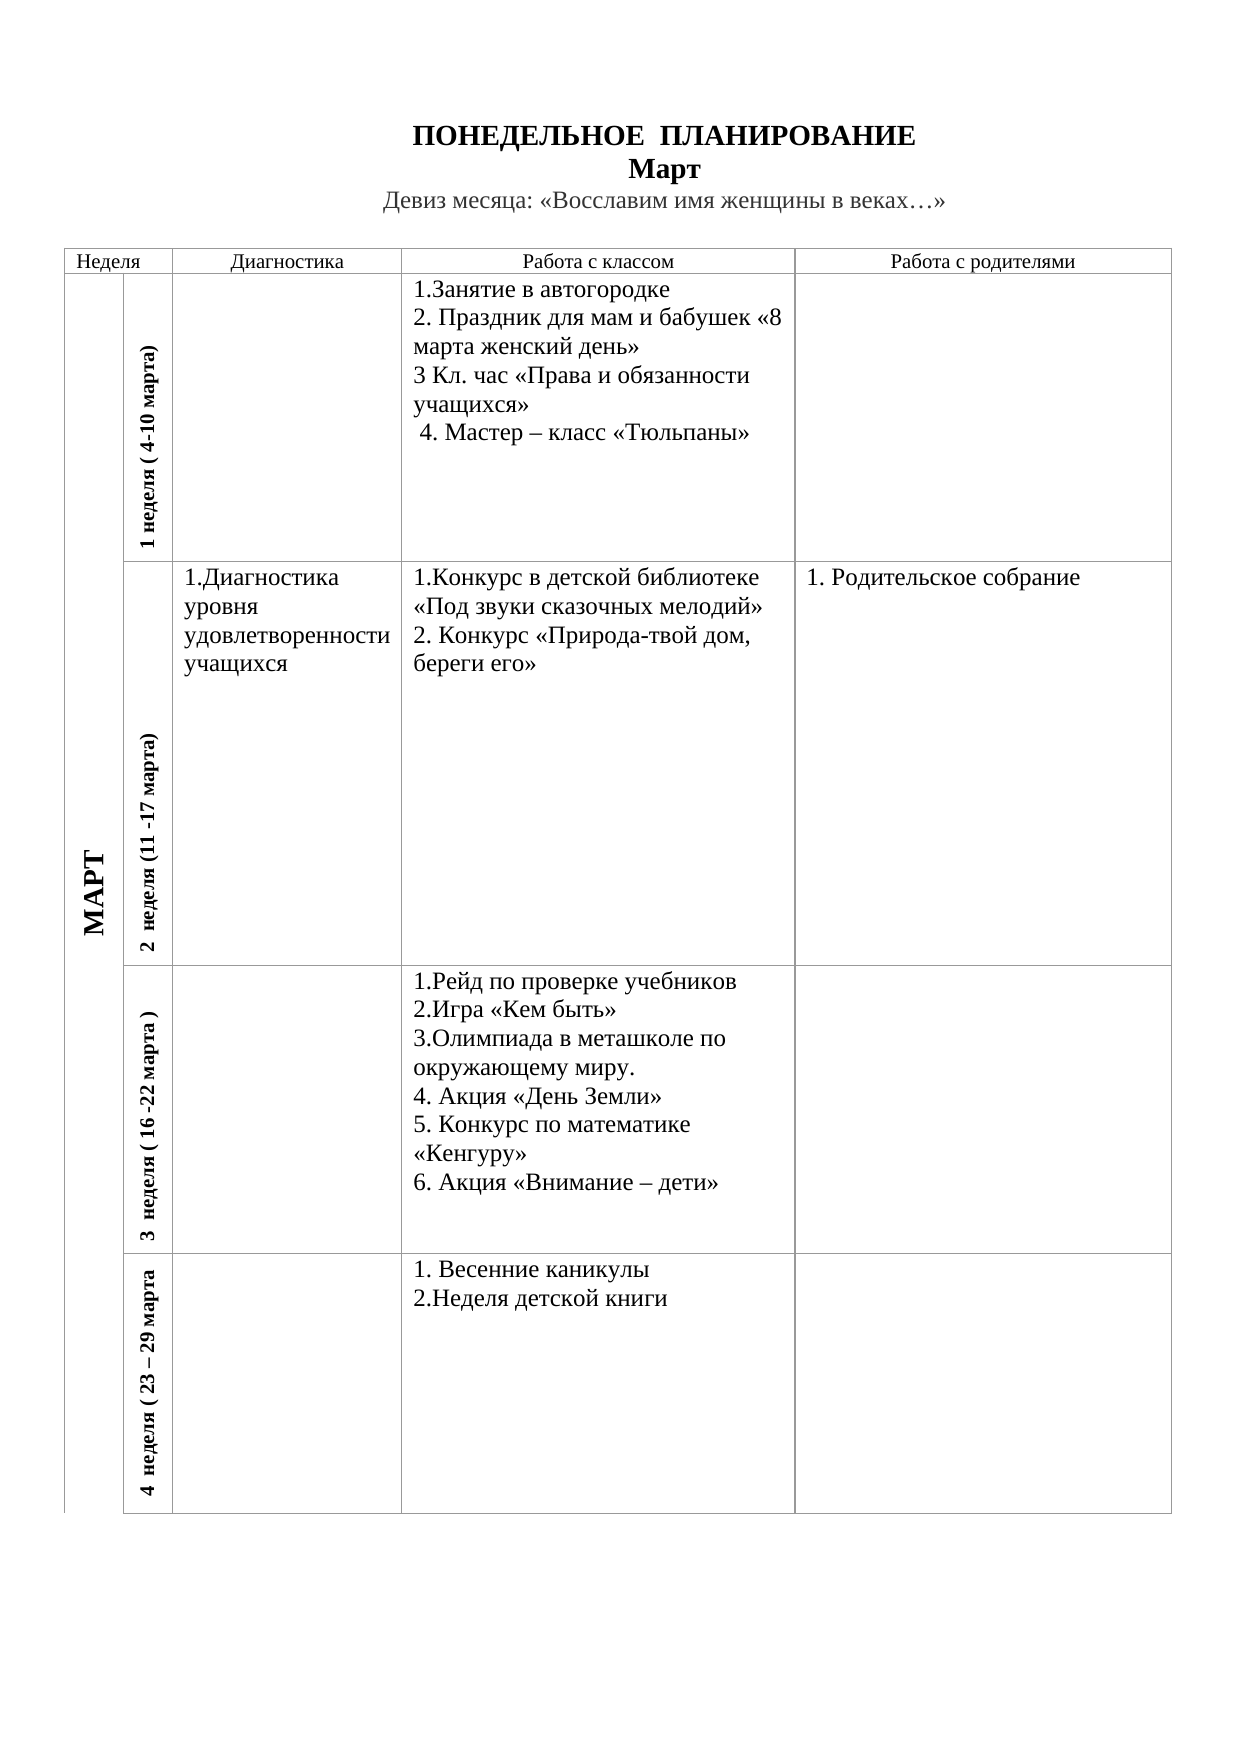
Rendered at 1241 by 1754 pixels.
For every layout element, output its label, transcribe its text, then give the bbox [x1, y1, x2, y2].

table_cell [796, 274, 1171, 561]
table_cell 3 неделя ( 16 -22 марта ) [124, 966, 172, 1253]
table_cell [173, 966, 401, 1253]
table_cell 2 неделя (11 -17 марта) [124, 562, 172, 965]
table_cell 1. Родительское собрание [796, 562, 1171, 965]
table_cell 1.Диагностика уровня удовлетворенности учащихся [173, 562, 401, 965]
table_cell 1.Рейд по проверке учебников 2.Игра «Кем быть» 3.Олимпиада в меташколе по окружающему миру. 4. Акция «День Земли» 5. Конкурс по математике «Кенгуру» 6. Акция «Внимание – дети» [402, 966, 794, 1253]
table_cell МАРТ [65, 274, 123, 1513]
table_cell [173, 274, 401, 561]
table_header Диагностика [173, 249, 401, 273]
table_header Работа с родителями [796, 249, 1171, 273]
table_cell 1 неделя ( 4-10 марта) [124, 274, 172, 561]
table_header Неделя [65, 249, 172, 273]
table_cell [796, 1254, 1171, 1513]
table_header Работа с классом [402, 249, 794, 273]
table_cell [173, 1254, 401, 1513]
text Девиз месяца: «Восславим имя женщины в веках…» [177, 185, 1152, 214]
table_cell 1. Весенние каникулы 2.Неделя детской книги [402, 1254, 794, 1513]
table_cell 1.Конкурс в детской библиотеке «Под звуки сказочных мелодий» 2. Конкурс «Природа-твой дом, береги его» [402, 562, 794, 965]
table_cell [796, 966, 1171, 1253]
table_cell 1.Занятие в автогородке 2. Праздник для мам и бабушек «8 марта женский день» 3 Кл. час «Права и обязанности учащихся» 4. Мастер – класс «Тюльпаны» [402, 274, 794, 561]
text ПОНЕДЕЛЬНОЕ ПЛАНИРОВАНИЕ [177, 118, 1152, 152]
text Март [177, 152, 1152, 185]
table_cell 4 неделя ( 23 – 29 марта [124, 1254, 172, 1513]
